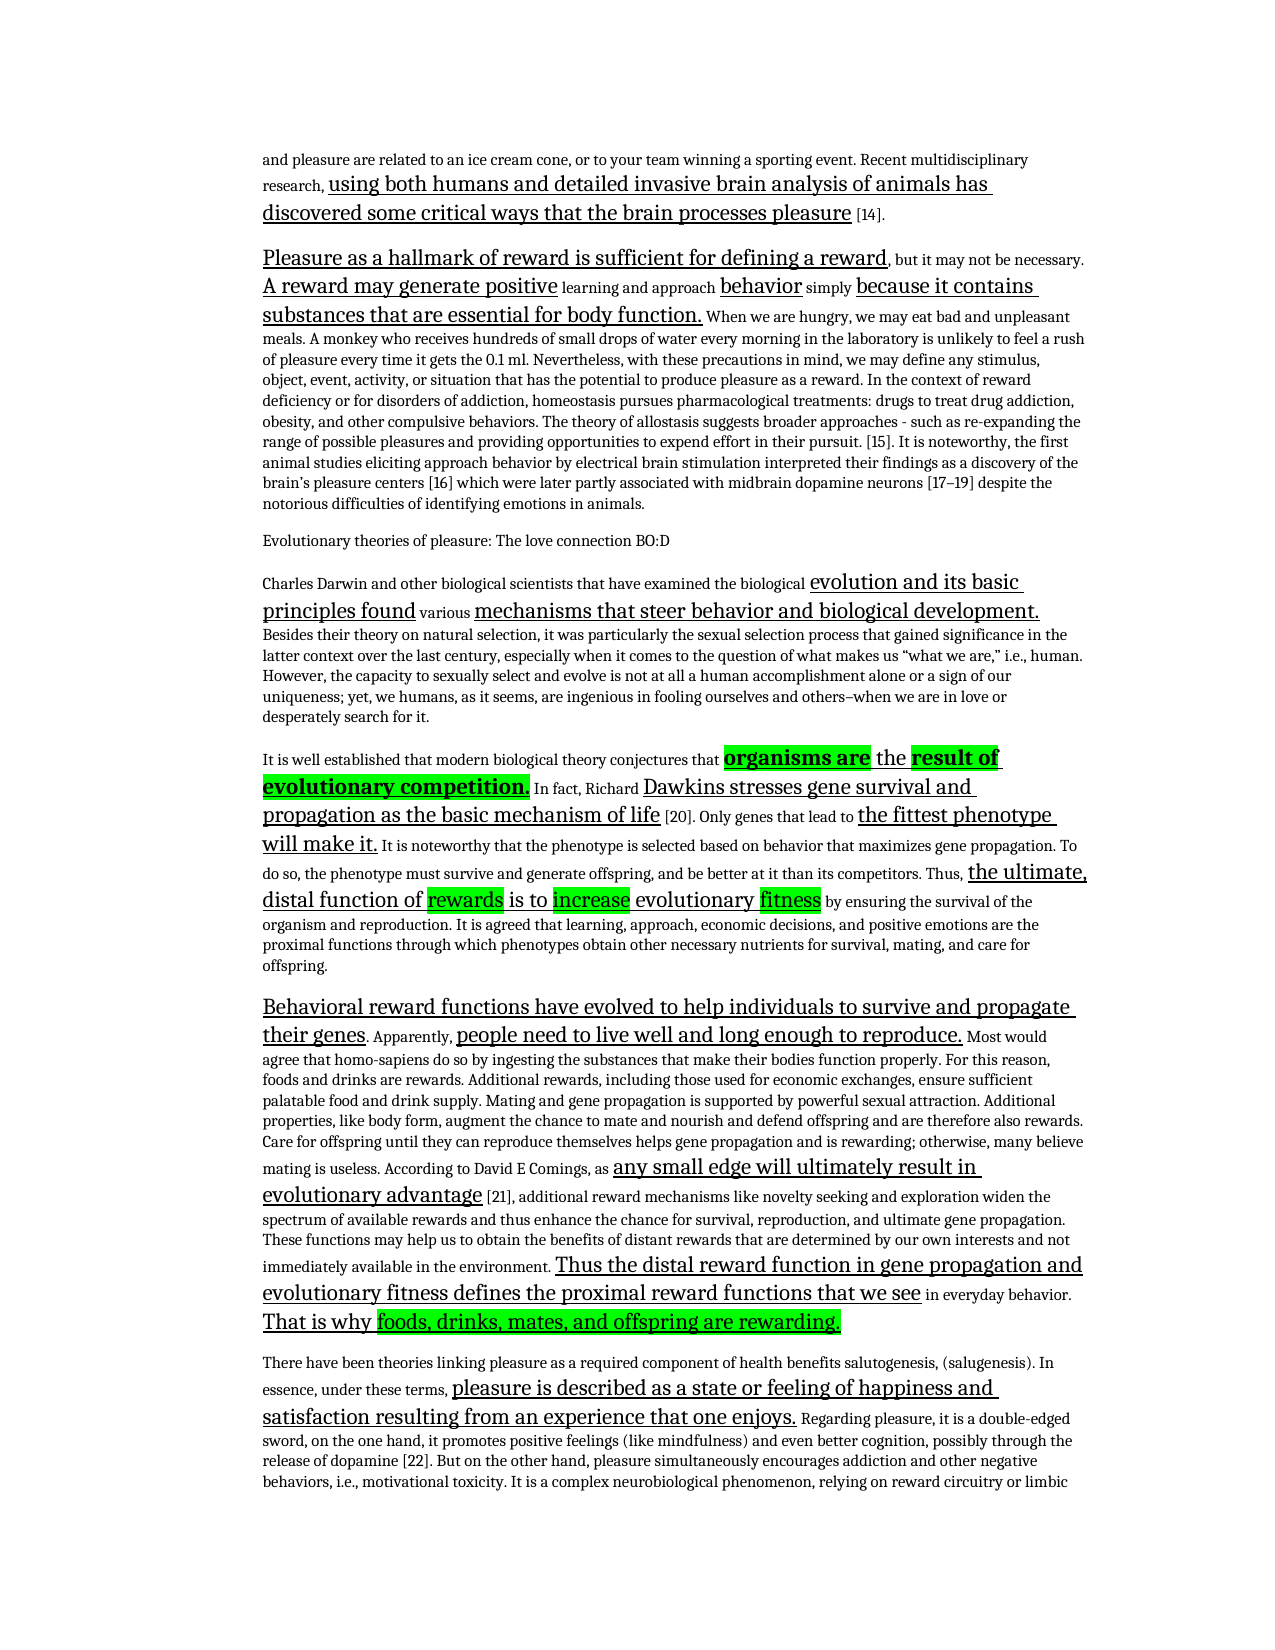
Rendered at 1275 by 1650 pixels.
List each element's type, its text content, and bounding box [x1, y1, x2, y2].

text Charles Darwin and other biological scientists that have examined the biological evolution and its basic principles found various mechanisms that steer behavior and biological development. Besides their theory on natural selection, it was particularly the sexual selection process that gained significance in the latter context over the last century, especially when it comes to the question of what makes us “what we are,” i.e., human. However, the capacity to sexually select and evolve is not at all a human accomplishment alone or a sign of our uniqueness; yet, we humans, as it seems, are ingenious in fooling ourselves and others–when we are in love or desperately search for it. [262, 569, 1087, 727]
text Evolutionary theories of pleasure: The love connection BO:D [262, 532, 1087, 551]
text Pleasure as a hallmark of reward is sufficient for defining a reward, but it may not be necessary. A reward may generate positive learning and approach behavior simply because it contains substances that are essential for body function. When we are hungry, we may eat bad and unpleasant meals. A monkey who receives hundreds of small drops of water every morning in the laboratory is unlikely to feel a rush of pleasure every time it gets the 0.1 ml. Nevertheless, with these precautions in mind, we may define any stimulus, object, event, activity, or situation that has the potential to produce pleasure as a reward. In the context of reward deficiency or for disorders of addiction, homeostasis pursues pharmacological treatments: drugs to treat drug addiction, obesity, and other compulsive behaviors. The theory of allostasis suggests broader approaches - such as re-expanding the range of possible pleasures and providing opportunities to expend effort in their pursuit. [15]. It is noteworthy, the first animal studies eliciting approach behavior by electrical brain stimulation interpreted their findings as a discovery of the brain’s pleasure centers [16] which were later partly associated with midbrain dopamine neurons [17–19] despite the notorious difficulties of identifying emotions in animals. [262, 245, 1087, 514]
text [262, 1354, 1087, 1492]
text It is well established that modern biological theory conjectures that organisms are the result of evolutionary competition. In fact, Richard Dawkins stresses gene survival and propagation as the basic mechanism of life [20]. Only genes that lead to the fittest phenotype will make it. It is noteworthy that the phenotype is selected based on behavior that maximizes gene propagation. To do so, the phenotype must survive and generate offspring, and be better at it than its competitors. Thus, the ultimate, distal function of rewards is to increase evolutionary fitness by ensuring the survival of the organism and reproduction. It is agreed that learning, approach, economic decisions, and positive emotions are the proximal functions through which phenotypes obtain other necessary nutrients for survival, mating, and care for offspring. [262, 745, 1087, 976]
text Behavioral reward functions have evolved to help individuals to survive and propagate their genes. Apparently, people need to live well and long enough to reproduce. Most would agree that homo-sapiens do so by ingesting the substances that make their bodies function properly. For this reason, foods and drinks are rewards. Additional rewards, including those used for economic exchanges, ensure sufficient palatable food and drink supply. Mating and gene propagation is supported by powerful sexual attraction. Additional properties, like body form, augment the chance to mate and nourish and defend offspring and are therefore also rewards. Care for offspring until they can reproduce themselves helps gene propagation and is rewarding; otherwise, many believe mating is useless. According to David E Comings, as any small edge will ultimately result in evolutionary advantage [21], additional reward mechanisms like novelty seeking and exploration widen the spectrum of available rewards and thus enhance the chance for survival, reproduction, and ultimate gene propagation. These functions may help us to obtain the benefits of distant rewards that are determined by our own interests and not immediately available in the environment. Thus the distal reward function in gene propagation and evolutionary fitness defines the proximal reward functions that we see in everyday behavior. That is why foods, drinks, mates, and offspring are rewarding. [262, 994, 1087, 1335]
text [262, 150, 1087, 226]
